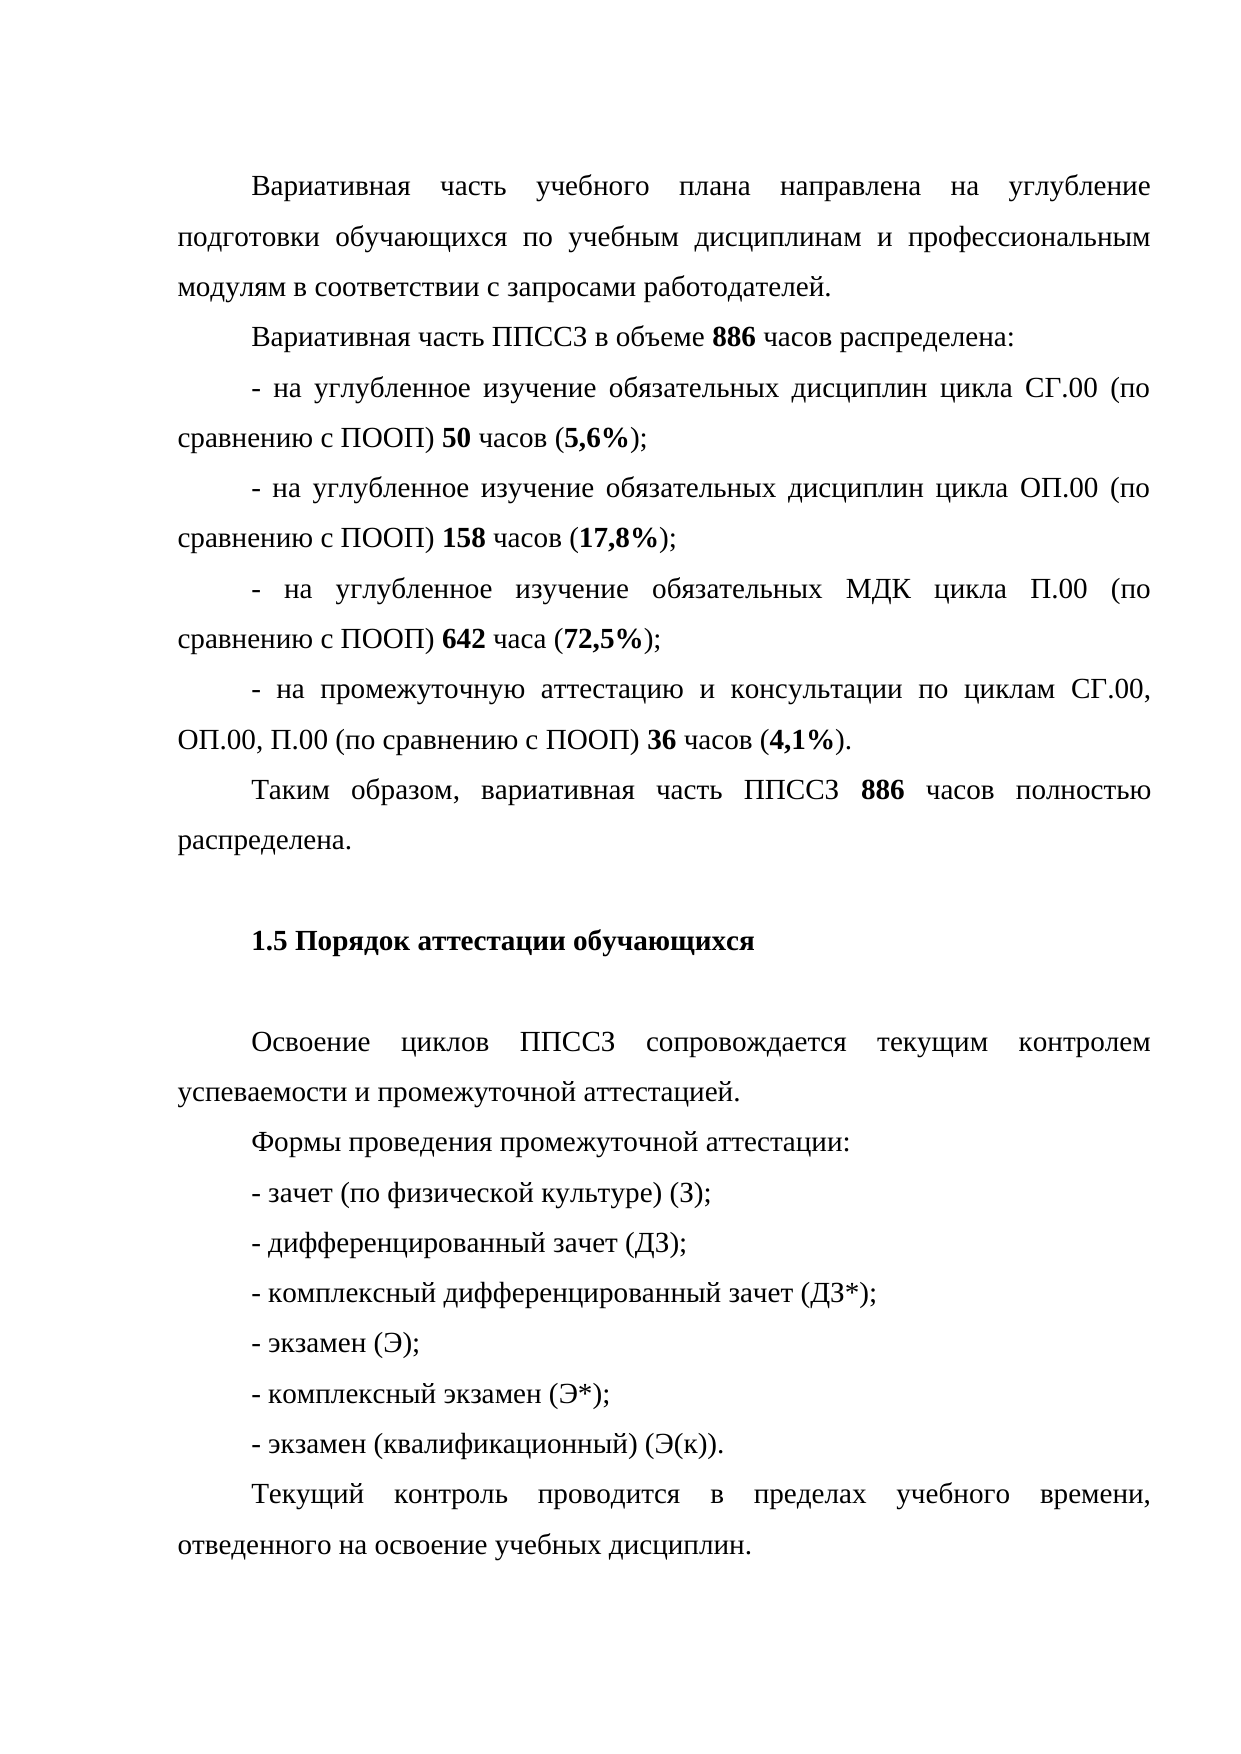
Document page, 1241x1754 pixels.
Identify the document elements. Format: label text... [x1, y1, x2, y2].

text - экзамен (Э); [177, 1326, 1152, 1359]
text Таким образом, вариативная часть ППССЗ 886 часов полностью распределена. [177, 772, 1152, 856]
text - комплексный дифференцированный зачет (ДЗ*); [177, 1275, 1152, 1309]
text Освоение циклов ППССЗ сопровождается текущим контролем успеваемости и промежуточной аттестацией. [177, 1024, 1152, 1108]
text Вариативная часть ППССЗ в объеме 886 часов распределена: [177, 319, 1152, 353]
text - комплексный экзамен (Э*); [177, 1376, 1152, 1409]
text Формы проведения промежуточной аттестации: [177, 1124, 1152, 1158]
text - зачет (по физической культуре) (З); [177, 1175, 1152, 1208]
text Текущий контроль проводится в пределах учебного времени, отведенного на освоение учебных дисциплин. [177, 1477, 1152, 1560]
text - на промежуточную аттестацию и консультации по циклам СГ.00, ОП.00, П.00 (по сравнению с ПООП) 36 часов (4,1%). [177, 672, 1152, 755]
text - на углубленное изучение обязательных МДК цикла П.00 (по сравнению с ПООП) 642 часа (72,5%); [177, 571, 1152, 655]
text Вариативная часть учебного плана направлена на углубление подготовки обучающихся по учебным дисциплинам и профессиональным модулям в соответствии с запросами работодателей. [177, 168, 1152, 303]
text 1.5 Порядок аттестации обучающихся [177, 923, 1152, 957]
text - на углубленное изучение обязательных дисциплин цикла ОП.00 (по сравнению с ПООП) 158 часов (17,8%); [177, 470, 1152, 554]
text - дифференцированный зачет (ДЗ); [177, 1225, 1152, 1258]
text - на углубленное изучение обязательных дисциплин цикла СГ.00 (по сравнению с ПООП) 50 часов (5,6%); [177, 370, 1152, 453]
text - экзамен (квалификационный) (Э(к)). [177, 1426, 1152, 1460]
